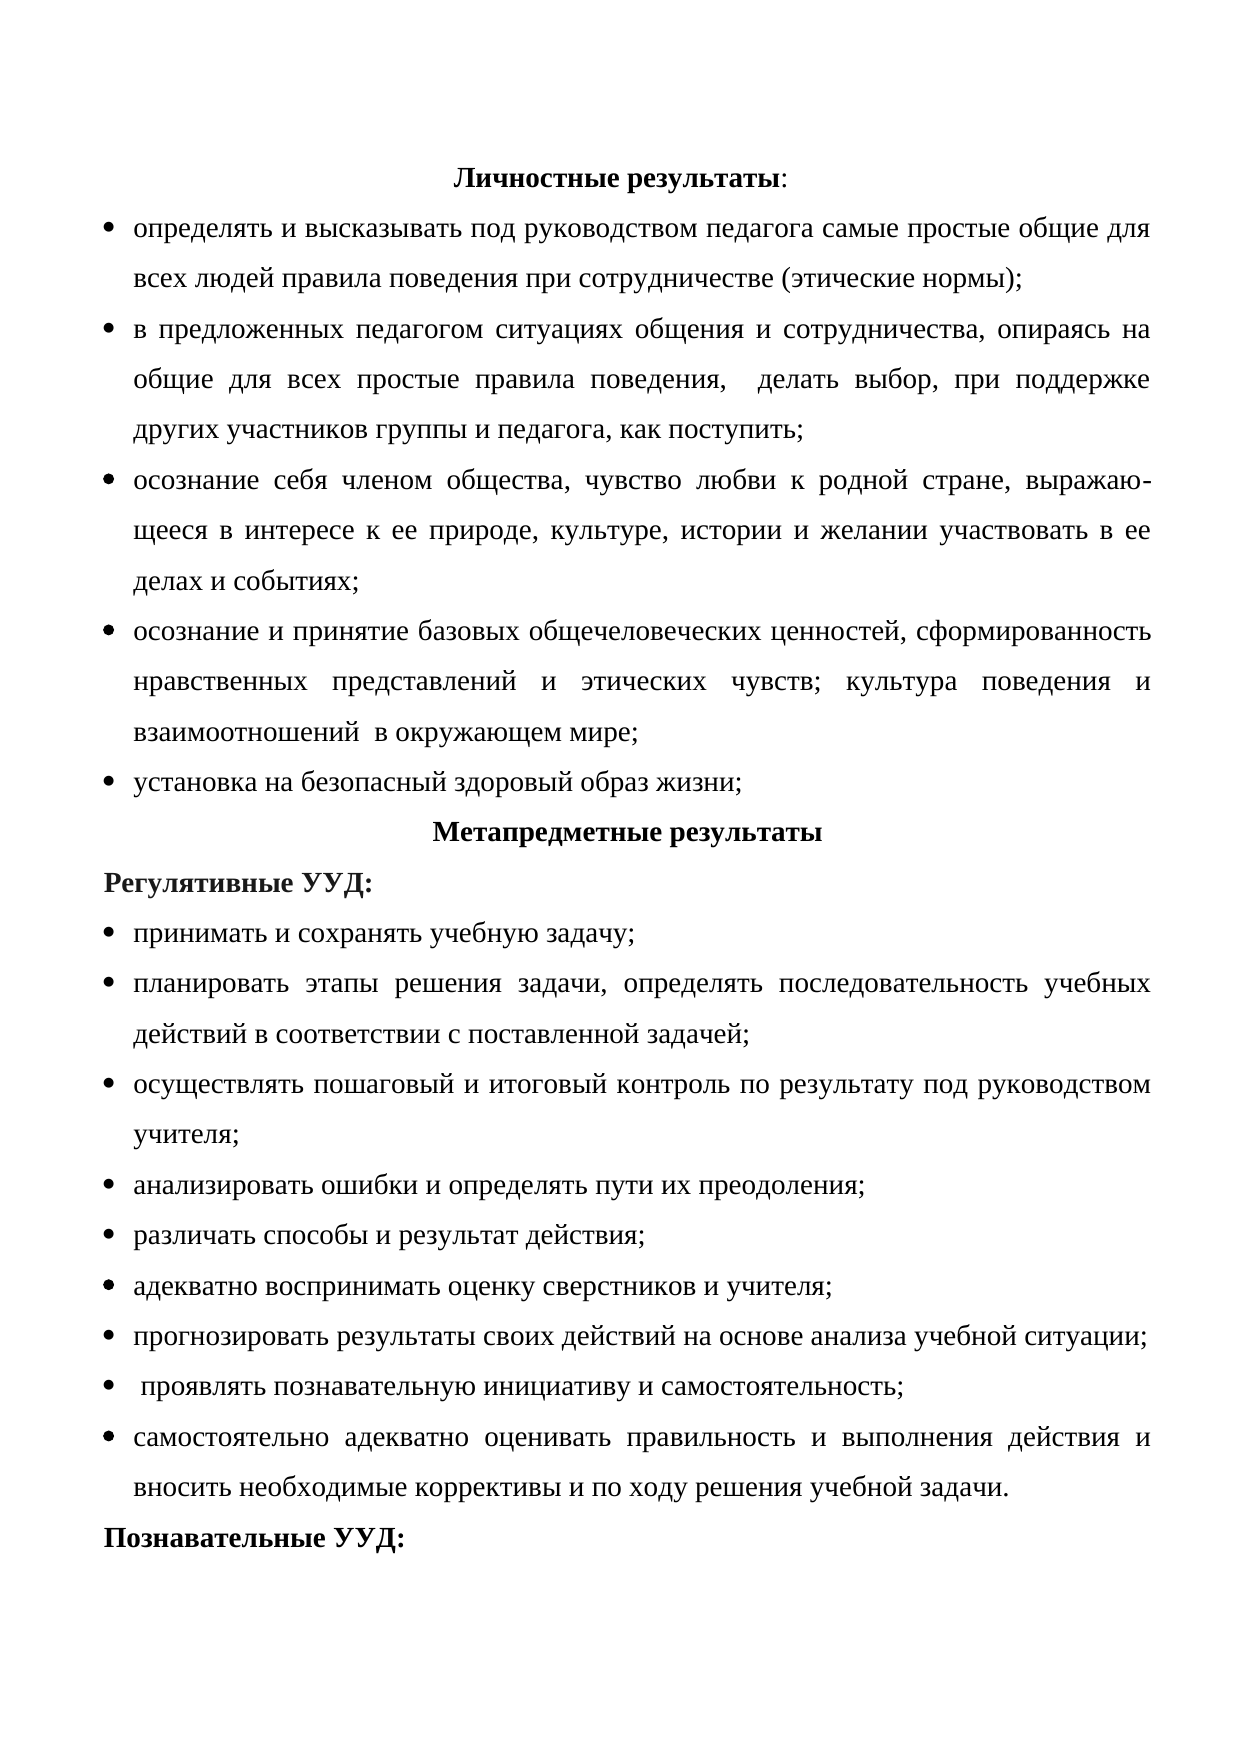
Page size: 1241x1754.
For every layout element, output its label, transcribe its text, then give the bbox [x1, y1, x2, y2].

list Личностные результаты: [103, 160, 1152, 193]
list самостоятельно адекватно оценивать правильность и выполнения действия и вносить необходимые коррективы и по ходу решения учебной задачи. [103, 1419, 1152, 1503]
list различать способы и результат действия; [103, 1217, 1152, 1251]
text Метапредметные результаты [103, 814, 1152, 848]
list осознание себя членом общества, чувство любви к родной стране, выражающееся в интересе к ее природе, культуре, истории и желании участвовать в ее делах и событиях; [103, 462, 1152, 596]
list осознание и принятие базовых общечеловеческих ценностей, сформированность нравственных представлений и этических чувств; культура поведения и взаимоотношений в окружающем мире; [103, 613, 1152, 747]
text Познавательные УУД: [103, 1520, 1152, 1553]
list осуществлять пошаговый и итоговый контроль по результату под руководством учителя; [103, 1066, 1152, 1150]
list принимать и сохранять учебную задачу; [103, 915, 1152, 949]
list в предложенных педагогом ситуациях общения и сотрудничества, опираясь на общие для всех простые правила поведения, делать выбор, при поддержке других участников группы и педагога, как поступить; [103, 311, 1152, 445]
list адекватно воспринимать оценку сверстников и учителя; [103, 1268, 1152, 1301]
list проявлять познавательную инициативу и самостоятельность; [103, 1368, 1152, 1402]
text Регулятивные УУД: [103, 865, 1152, 898]
list установка на безопасный здоровый образ жизни; [103, 764, 1152, 798]
list определять и высказывать под руководством педагога самые простые общие для всех людей правила поведения при сотрудничестве (этические нормы); [103, 210, 1152, 294]
list планировать этапы решения задачи, определять последовательность учебных действий в соответствии с поставленной задачей; [103, 965, 1152, 1049]
list прогнозировать результаты своих действий на основе анализа учебной ситуации; [103, 1318, 1152, 1352]
list анализировать ошибки и определять пути их преодоления; [103, 1167, 1152, 1201]
